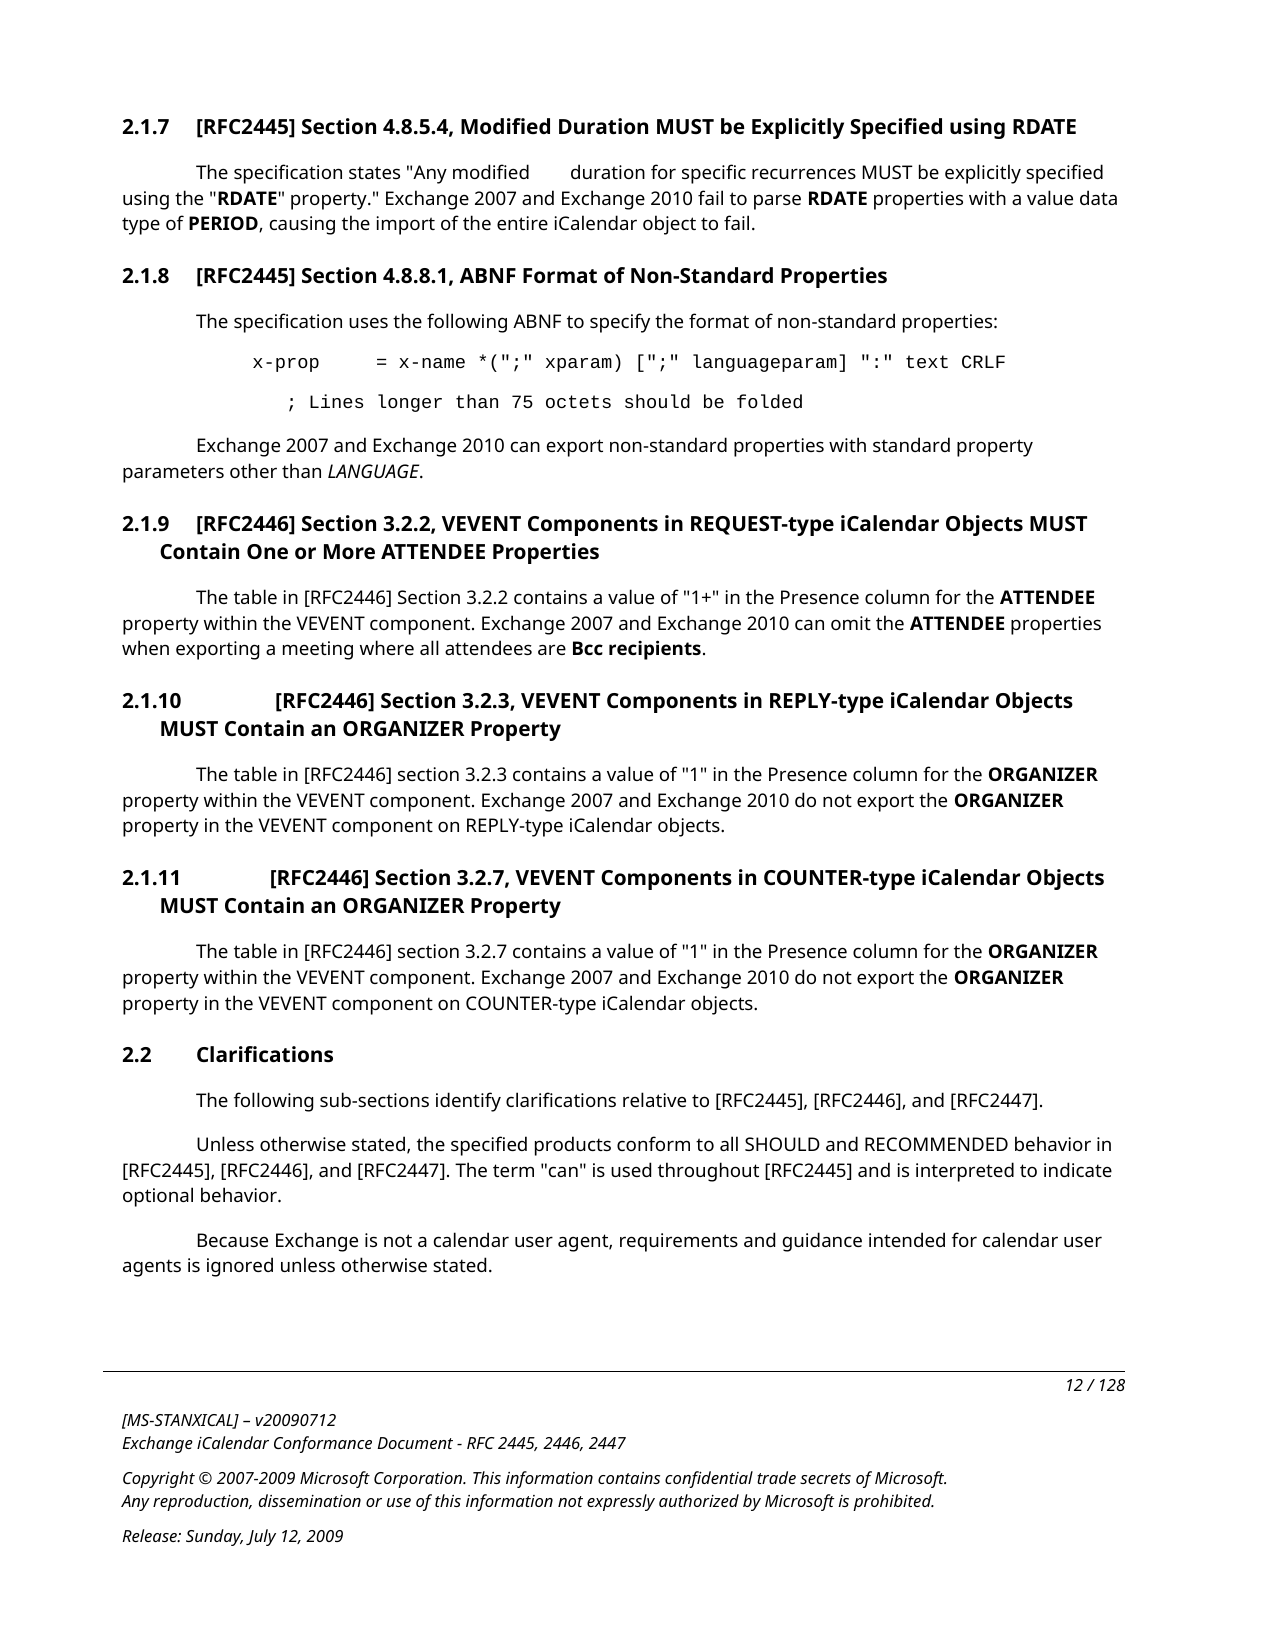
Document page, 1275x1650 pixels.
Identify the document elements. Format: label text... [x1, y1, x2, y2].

subtitle [RFC2446] Section 3.2.2, VEVENT Components in REQUEST-type iCalendar Objects MUST Contain One or More ATTENDEE Properties [122, 509, 1125, 566]
subtitle [RFC2445] Section 4.8.8.1, ABNF Format of Non-Standard Properties [122, 261, 1125, 290]
text Unless otherwise stated, the specified products conform to all SHOULD and RECOMMENDED behavior in [RFC2445], [RFC2446], and [RFC2447]. The term "can" is used throughout [RFC2445] and is interpreted to indicate optional behavior. [122, 1132, 1125, 1208]
subtitle Clarifications [122, 1040, 1125, 1069]
text The table in [RFC2446] Section 3.2.2 contains a value of "1+" in the Presence column for the ATTENDEE property within the VEVENT component. Exchange 2007 and Exchange 2010 can omit the ATTENDEE properties when exporting a meeting where all attendees are Bcc recipients. [122, 584, 1125, 661]
subtitle [RFC2446] Section 3.2.7, VEVENT Components in COUNTER-type iCalendar Objects MUST Contain an ORGANIZER Property [122, 863, 1125, 920]
text ; Lines longer than 75 octets should be folded [122, 393, 1125, 414]
text The following sub-sections identify clarifications relative to [RFC2445], [RFC2446], and [RFC2447]. [122, 1087, 1125, 1113]
text The specification uses the following ABNF to specify the format of non-standard properties: [122, 308, 1125, 334]
text Exchange 2007 and Exchange 2010 can export non-standard properties with standard property parameters other than LANGUAGE. [122, 433, 1125, 484]
text x-prop = x-name *(";" xparam) [";" languageparam] ":" text CRLF [122, 353, 1125, 374]
text The table in [RFC2446] section 3.2.7 contains a value of "1" in the Presence column for the ORGANIZER property within the VEVENT component. Exchange 2007 and Exchange 2010 do not export the ORGANIZER property in the VEVENT component on COUNTER-type iCalendar objects. [122, 939, 1125, 1015]
text Because Exchange is not a calendar user agent, requirements and guidance intended for calendar user agents is ignored unless otherwise stated. [122, 1227, 1125, 1278]
subtitle [RFC2445] Section 4.8.5.4, Modified Duration MUST be Explicitly Specified using RDATE [122, 112, 1125, 141]
text The specification states "Any modified duration for specific recurrences MUST be explicitly specified using the "RDATE" property." Exchange 2007 and Exchange 2010 fail to parse RDATE properties with a value data type of PERIOD, causing the import of the entire iCalendar object to fail. [122, 160, 1125, 236]
subtitle [RFC2446] Section 3.2.3, VEVENT Components in REPLY-type iCalendar Objects MUST Contain an ORGANIZER Property [122, 686, 1125, 743]
text The table in [RFC2446] section 3.2.3 contains a value of "1" in the Presence column for the ORGANIZER property within the VEVENT component. Exchange 2007 and Exchange 2010 do not export the ORGANIZER property in the VEVENT component on REPLY-type iCalendar objects. [122, 762, 1125, 838]
